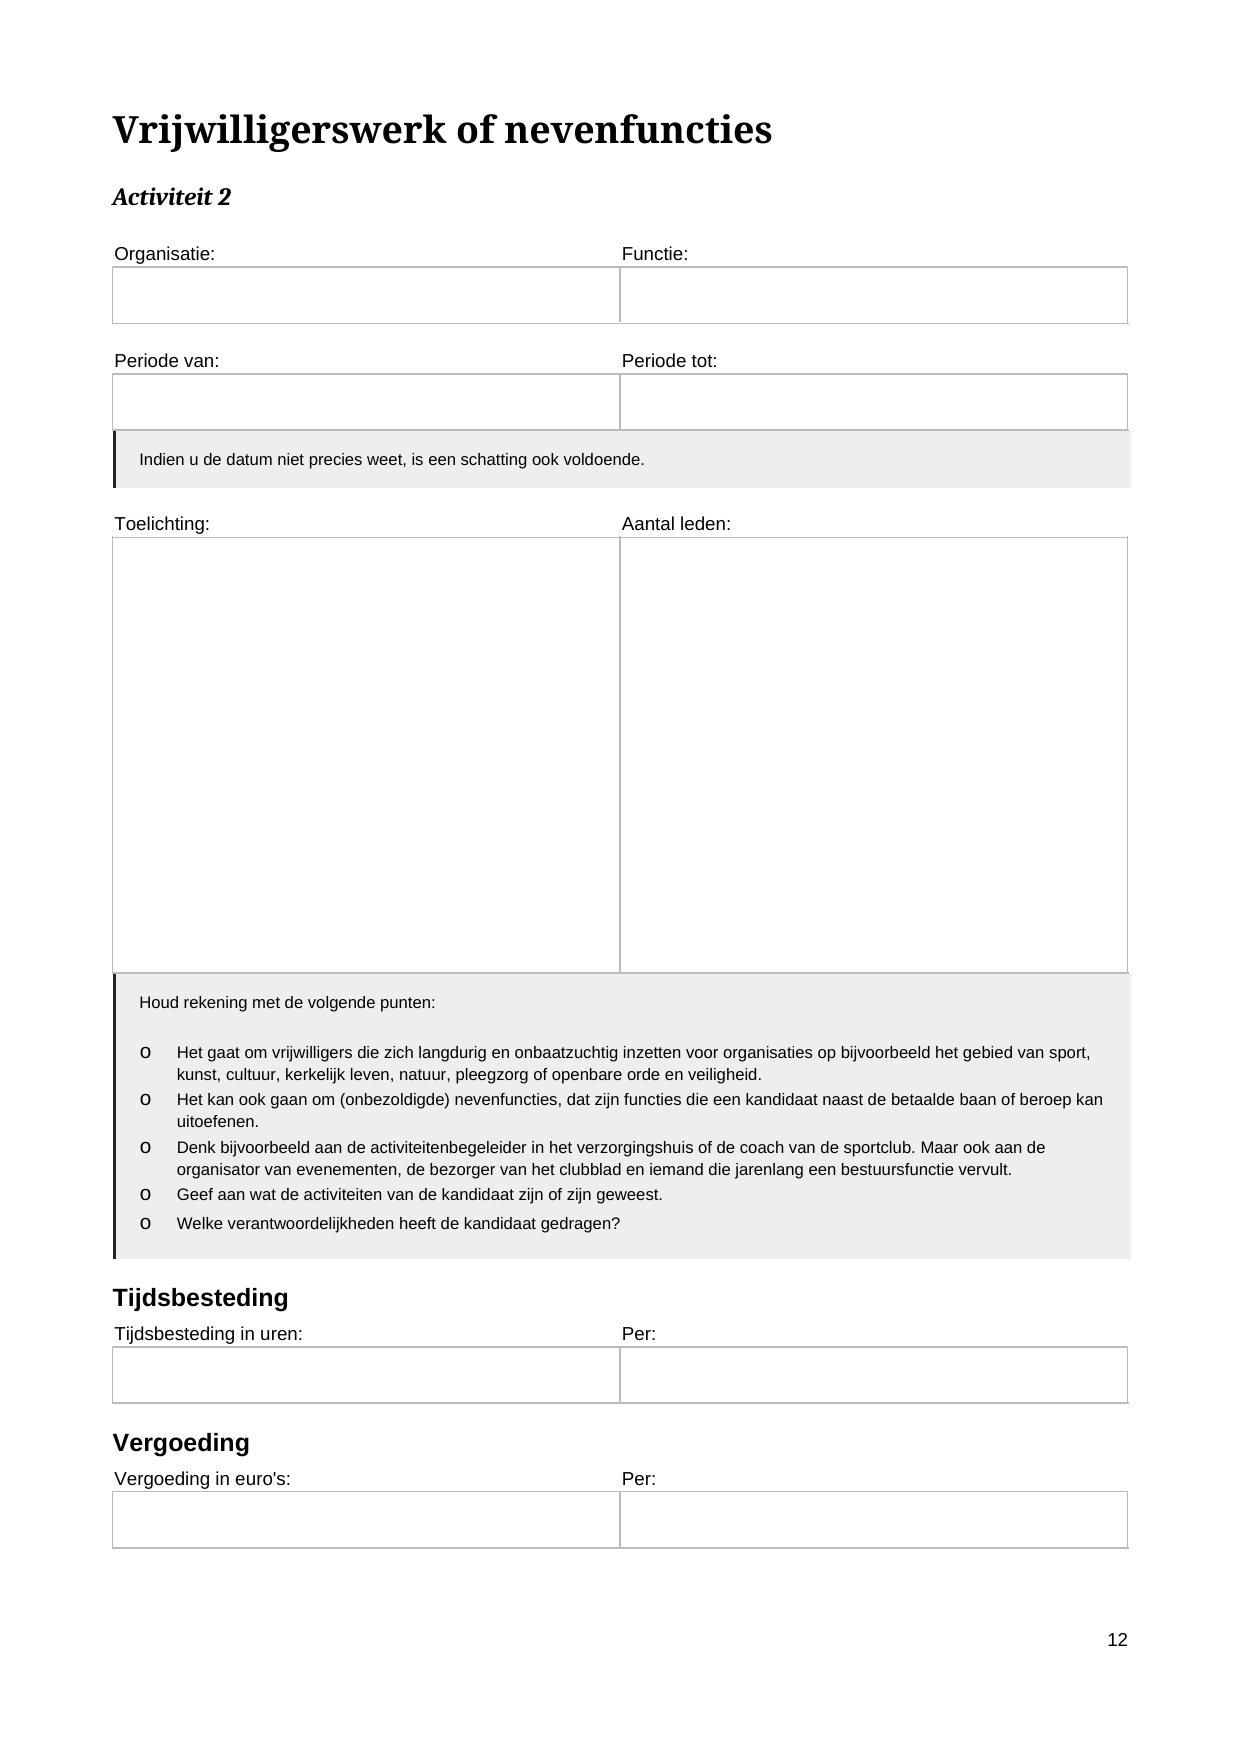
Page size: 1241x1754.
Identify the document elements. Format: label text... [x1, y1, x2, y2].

subtitle Activiteit 2 [112, 183, 1128, 212]
table_header Indien u de datum niet precies weet, is een schatting ook voldoende. [116, 434, 1128, 484]
subtitle Tijdsbesteding [112, 1283, 1128, 1312]
table_header Functie: [620, 241, 1128, 266]
table_cell [113, 538, 619, 972]
table_cell [621, 375, 1127, 429]
table_header Per: [620, 1466, 1128, 1491]
table_cell [113, 1348, 619, 1402]
table_header Organisatie: [113, 241, 620, 266]
table_header Tijdsbesteding in uren: [113, 1321, 620, 1346]
table_cell [621, 268, 1127, 322]
table_cell [113, 268, 619, 322]
table_cell [621, 538, 1127, 972]
subtitle Vergoeding [112, 1428, 1128, 1456]
table_header Per: [620, 1321, 1128, 1346]
table_header Houd rekening met de volgende punten: Het gaat om vrijwilligers die zich langdurig en onbaatzuchtig inzetten voor organisaties op bijvoorbeeld het gebied van sport, kunst, cultuur, kerkelijk leven, natuur, pleegzorg of openbare orde en veiligheid. Het kan ook gaan om (onbezoldigde) nevenfuncties, dat zijn functies die een kandidaat naast de betaalde baan of beroep kan uitoefenen. Denk bijvoorbeeld aan de activiteitenbegeleider in het verzorgingshuis of de coach van de sportclub. Maar ook aan de organisator van evenementen, de bezorger van het clubblad en iemand die jarenlang een bestuursfunctie vervult. Geef aan wat de activiteiten van de kandidaat zijn of zijn geweest. Welke verantwoordelijkheden heeft de kandidaat gedragen? [116, 977, 1128, 1256]
table_header Aantal leden: [620, 511, 1128, 536]
table_cell [621, 1348, 1127, 1402]
table_header Periode van: [113, 348, 620, 373]
table_cell [113, 1492, 619, 1547]
table_cell [621, 1492, 1127, 1547]
subtitle Vrijwilligerswerk of nevenfuncties [112, 103, 1128, 154]
table_header Vergoeding in euro's: [113, 1466, 620, 1491]
table_cell [113, 375, 619, 429]
table_header Periode tot: [620, 348, 1128, 373]
table_header Toelichting: [113, 511, 620, 536]
